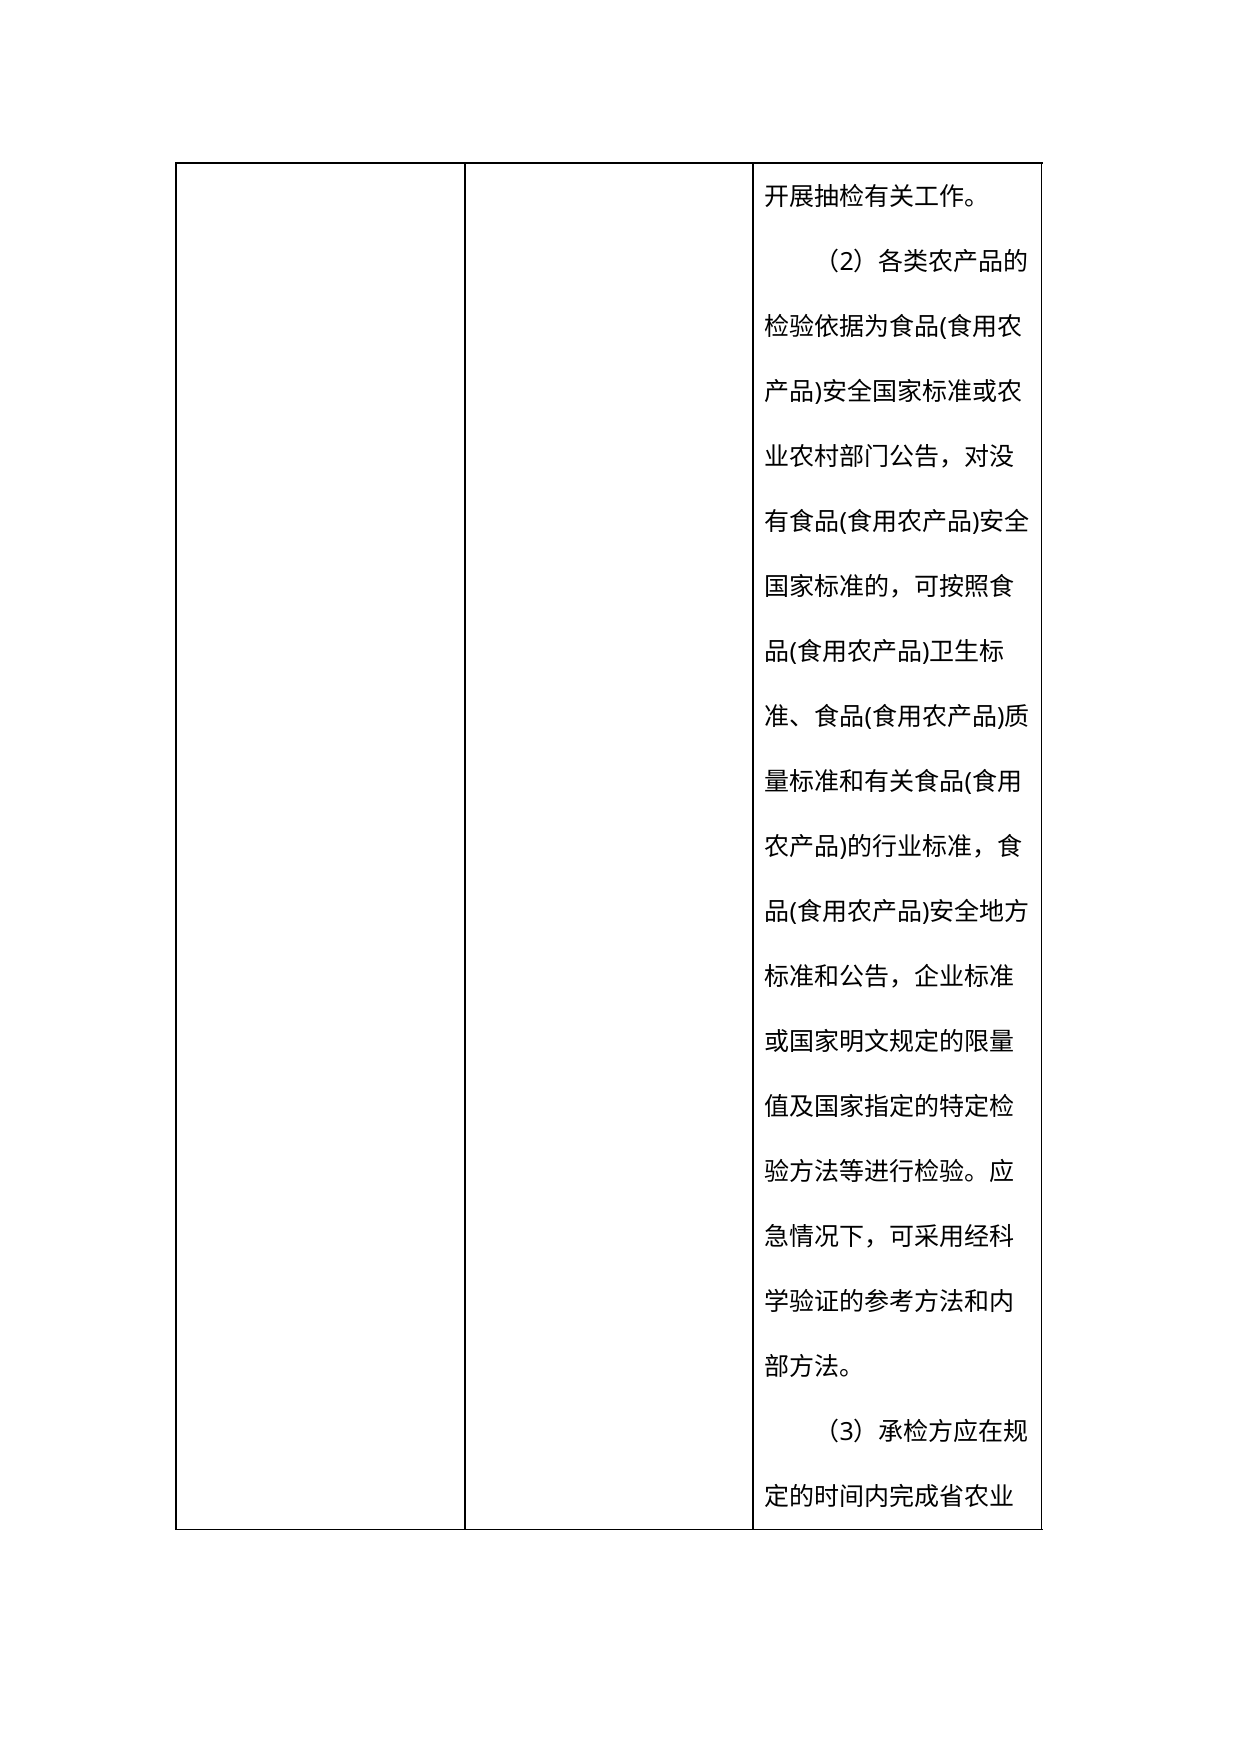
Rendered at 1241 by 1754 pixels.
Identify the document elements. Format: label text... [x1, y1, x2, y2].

table_cell 1 [177, 164, 464, 1528]
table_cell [754, 164, 1041, 1528]
table_cell ★ [466, 164, 752, 1528]
